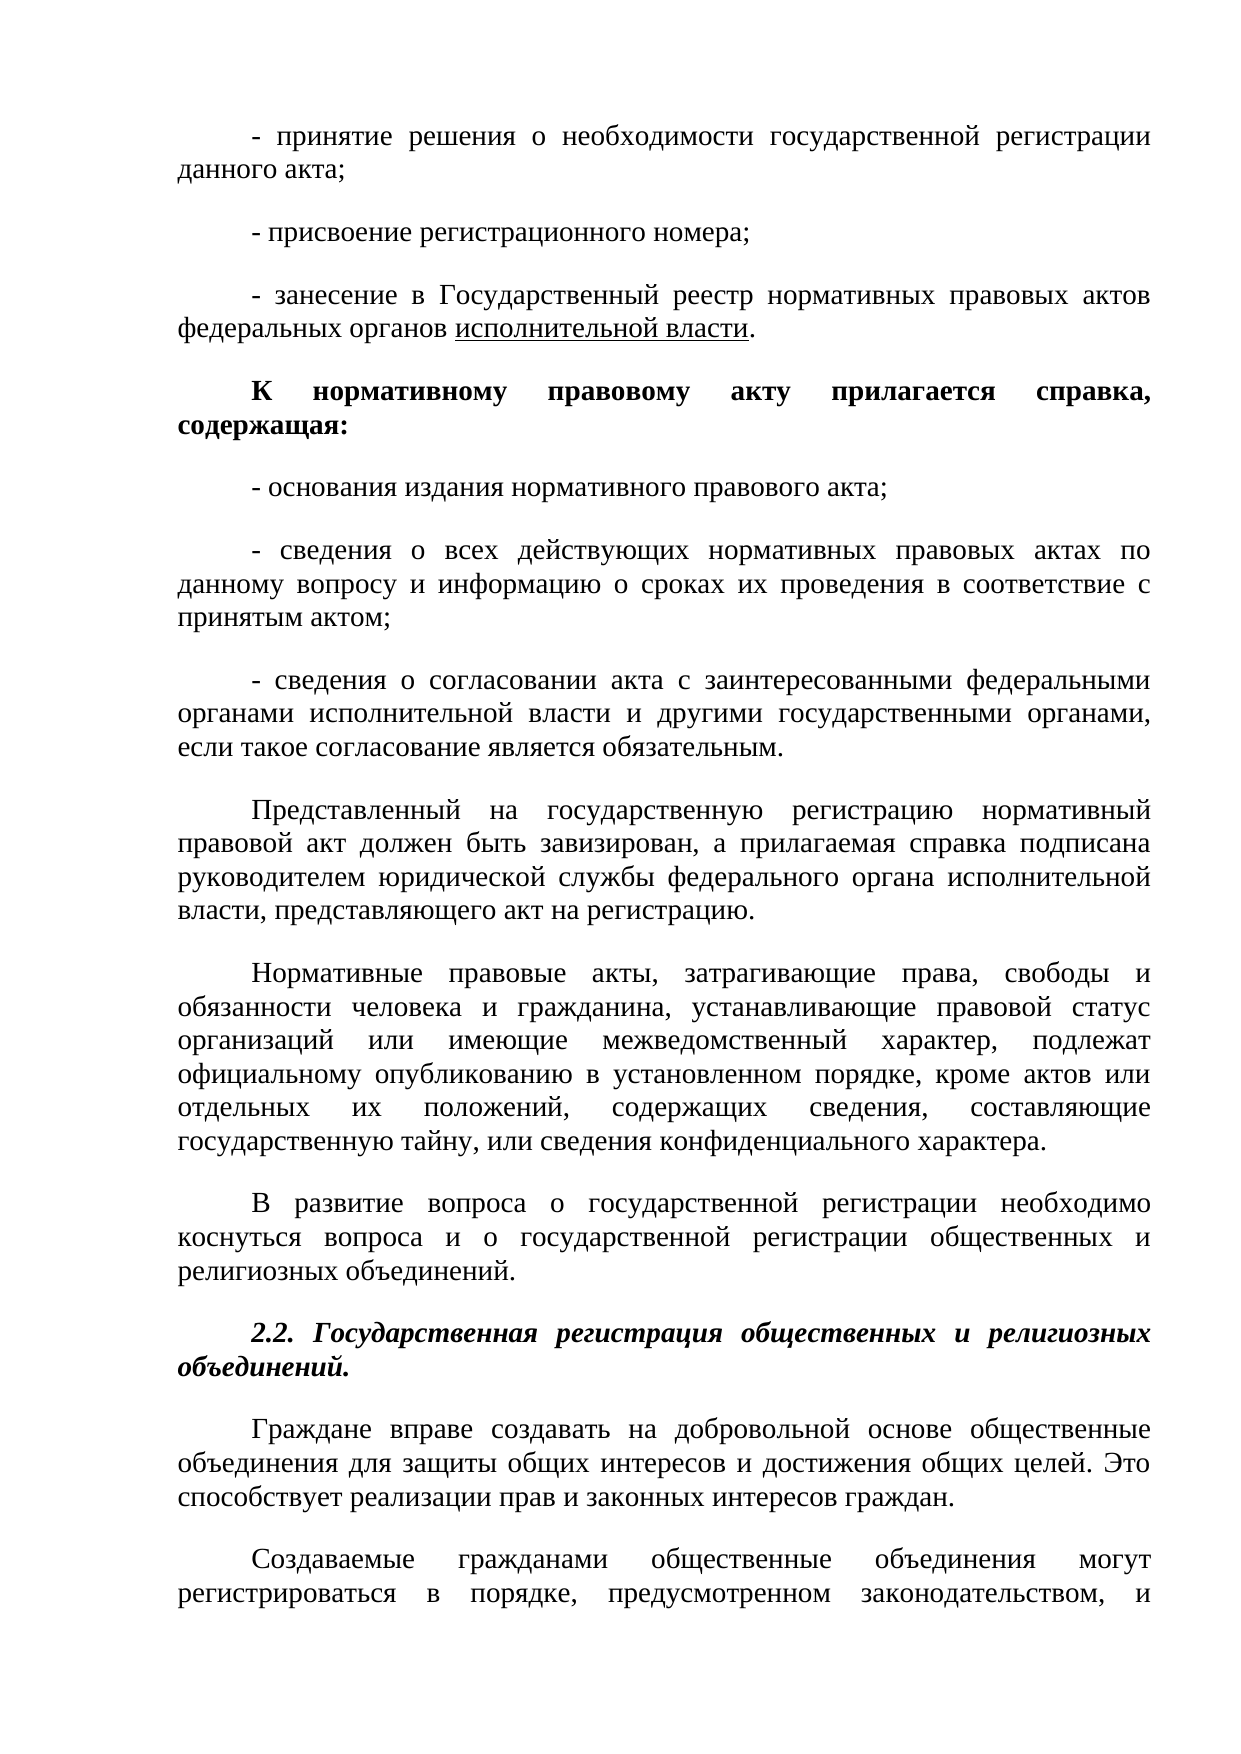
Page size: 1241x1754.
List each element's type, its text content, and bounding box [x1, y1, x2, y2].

text - занесение в Государственный реестр нормативных правовых актов федеральных органов исполнительной власти. [177, 277, 1152, 344]
text - сведения о всех действующих нормативных правовых актах по данному вопросу и информацию о сроках их проведения в соответствие с принятым актом; [177, 532, 1152, 633]
text - присвоение регистрационного номера; [177, 214, 1152, 248]
text В развитие вопроса о государственной регистрации необходимо коснуться вопроса и о государственной регистрации общественных и религиозных объединений. [177, 1186, 1152, 1286]
text Нормативные правовые акты, затрагивающие права, свободы и обязанности человека и гражданина, устанавливающие правовой статус организаций или имеющие межведомственный характер, подлежат официальному опубликованию в установленном порядке, кроме актов или отдельных их положений, содержащих сведения, составляющие государственную тайну, или сведения конфиденциального характера. [177, 955, 1152, 1156]
text Представленный на государственную регистрацию нормативный правовой акт должен быть завизирован, а прилагаемая справка подписана руководителем юридической службы федерального органа исполнительной власти, представляющего акт на регистрацию. [177, 792, 1152, 926]
text Граждане вправе создавать на добровольной основе общественные объединения для защиты общих интересов и достижения общих целей. Это способствует реализации прав и законных интересов граждан. [177, 1412, 1152, 1512]
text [177, 1541, 1152, 1608]
text - принятие решения о необходимости государственной регистрации данного акта; [177, 118, 1152, 185]
text 2.2. Государственная регистрация общественных и религиозных объединений. [177, 1315, 1152, 1382]
text - сведения о согласовании акта с заинтересованными федеральными органами исполнительной власти и другими государственными органами, если такое согласование является обязательным. [177, 662, 1152, 763]
text К нормативному правовому акту прилагается справка, содержащая: [177, 373, 1152, 440]
text - основания издания нормативного правового акта; [177, 469, 1152, 503]
